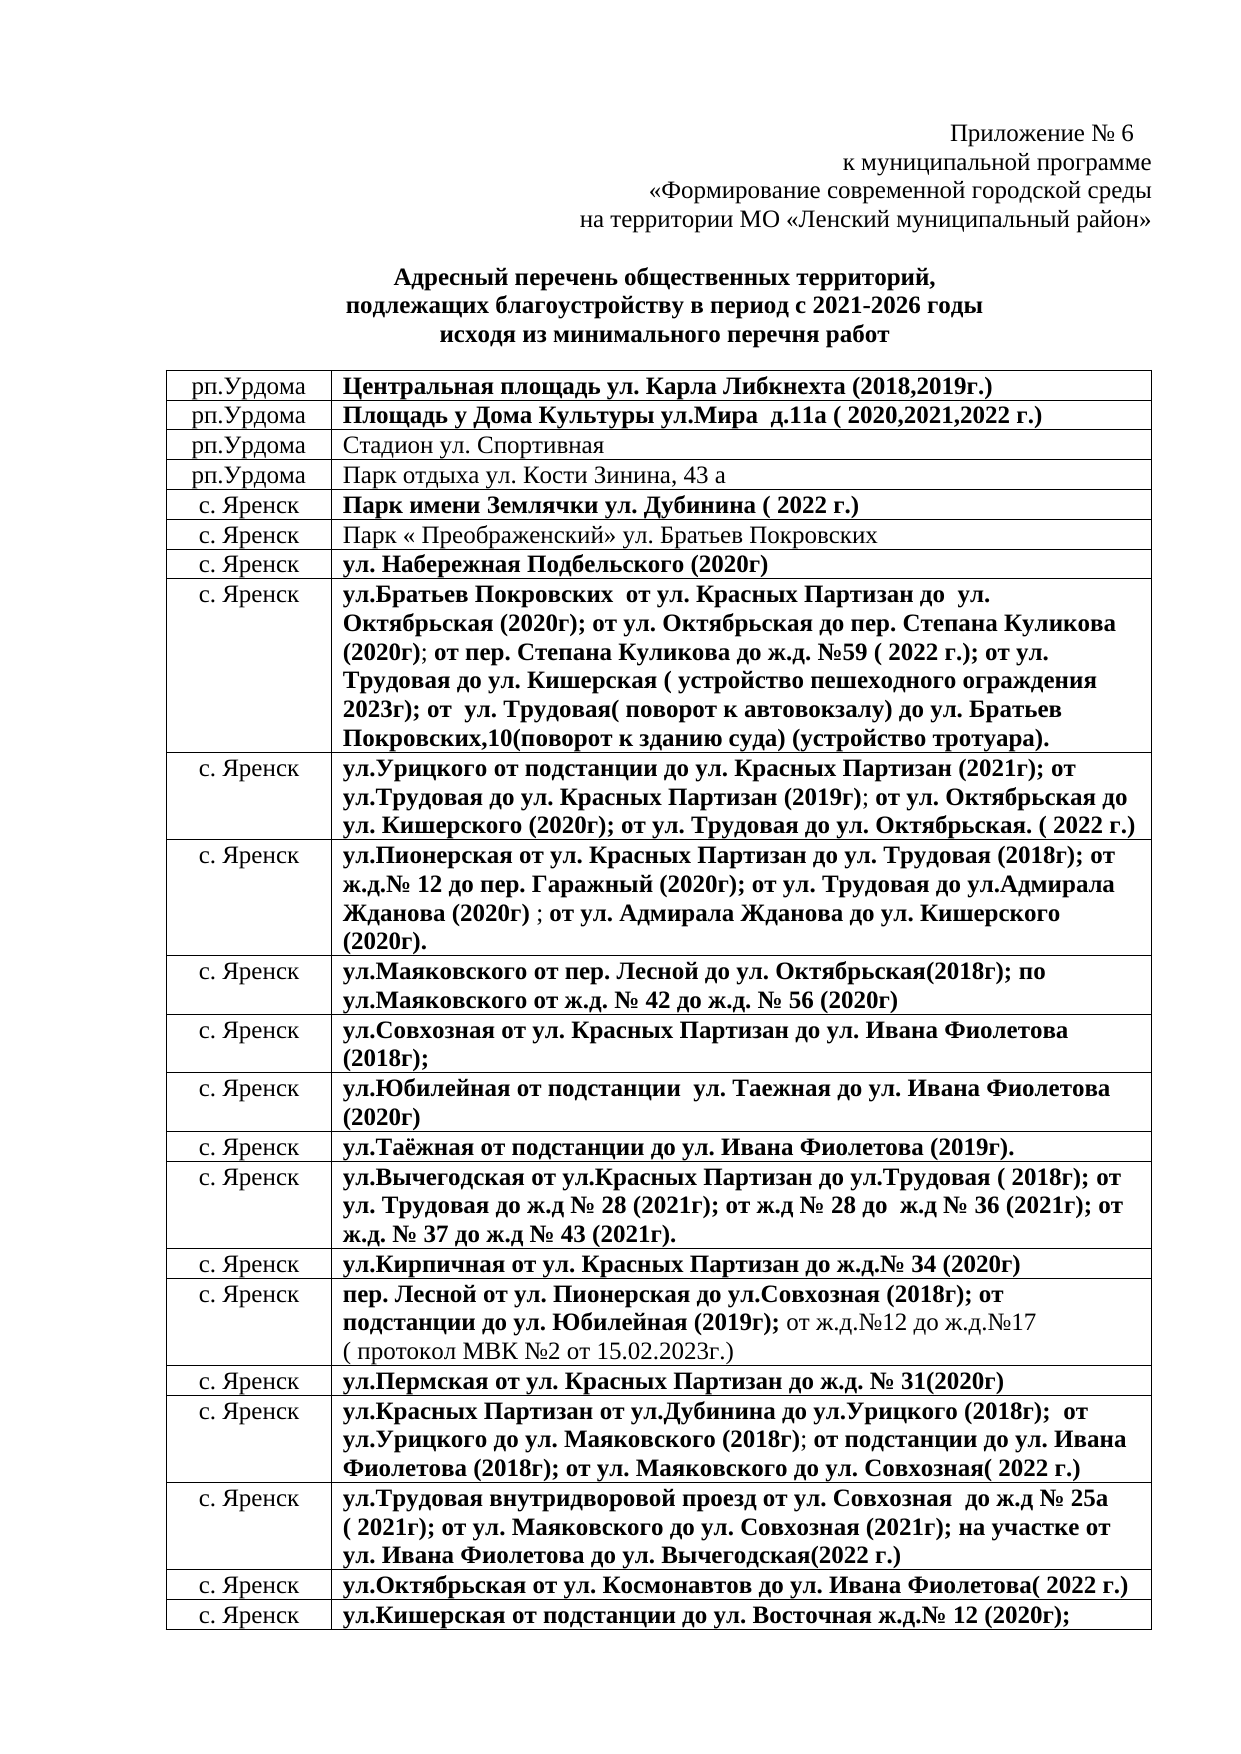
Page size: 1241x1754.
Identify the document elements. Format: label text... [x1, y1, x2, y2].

table_cell с. Яренск [167, 1366, 331, 1395]
table_cell ул.Совхозная от ул. Красных Партизан до ул. Ивана Фиолетова (2018г); [332, 1015, 1151, 1072]
table_cell Парк « Преображенский» ул. Братьев Покровских [332, 520, 1151, 548]
text Приложение № 6 [177, 118, 1134, 147]
table_cell ул.Красных Партизан от ул.Дубинина до ул.Урицкого (2018г); от ул.Урицкого до ул. Маяковского (2018г); от подстанции до ул. Ивана Фиолетова (2018г); от ул. Маяковского до ул. Совхозная( 2022 г.) [332, 1396, 1151, 1482]
table_cell ул.Вычегодская от ул.Красных Партизан до ул.Трудовая ( 2018г); от ул. Трудовая до ж.д № 28 (2021г); от ж.д № 28 до ж.д № 36 (2021г); от ж.д. № 37 до ж.д № 43 (2021г). [332, 1162, 1151, 1248]
table_cell с. Яренск [167, 1483, 331, 1569]
table_cell с. Яренск [167, 753, 331, 839]
table_cell ул.Кишерская от подстанции до ул. Восточная ж.д.№ 12 (2020г); [332, 1600, 1151, 1629]
table_cell с. Яренск [167, 1015, 331, 1072]
text «Формирование современной городской среды [177, 176, 1152, 204]
table_cell с. Яренск [167, 1570, 331, 1599]
text к муниципальной программе [177, 147, 1152, 176]
table_cell с. Яренск [167, 1249, 331, 1278]
table_cell Площадь у Дома Культуры ул.Мира д.11а ( 2020,2021,2022 г.) [332, 401, 1151, 429]
table_cell с. Яренск [167, 1162, 331, 1248]
table_cell Парк имени Землячки ул. Дубинина ( 2022 г.) [332, 490, 1151, 519]
table_cell рп.Урдома [167, 460, 331, 489]
table_cell ул.Юбилейная от подстанции ул. Таежная до ул. Ивана Фиолетова (2020г) [332, 1073, 1151, 1131]
table_cell с. Яренск [167, 1132, 331, 1161]
table_cell ул. Набережная Подбельского (2020г) [332, 550, 1151, 578]
table_cell Парк отдыха ул. Кости Зинина, 43 а [332, 460, 1151, 489]
text подлежащих благоустройству в период с 2021-2026 годы [177, 291, 1152, 319]
table_cell Стадион ул. Спортивная [332, 430, 1151, 459]
table_cell ул.Маяковского от пер. Лесной до ул. Октябрьская(2018г); по ул.Маяковского от ж.д. № 42 до ж.д. № 56 (2020г) [332, 956, 1151, 1014]
table_cell с. Яренск [167, 840, 331, 955]
table_cell ул.Братьев Покровских от ул. Красных Партизан до ул. Октябрьская (2020г); от ул. Октябрьская до пер. Степана Куликова (2020г); от пер. Степана Куликова до ж.д. №59 ( 2022 г.); от ул. Трудовая до ул. Кишерская ( устройство пешеходного ограждения 2023г); от ул. Трудовая( поворот к автовокзалу) до ул. Братьев Покровских,10(поворот к зданию суда) (устройство тротуара). [332, 579, 1151, 752]
table_cell ул.Пионерская от ул. Красных Партизан до ул. Трудовая (2018г); от ж.д.№ 12 до пер. Гаражный (2020г); от ул. Трудовая до ул.Адмирала Жданова (2020г) ; от ул. Адмирала Жданова до ул. Кишерского (2020г). [332, 840, 1151, 955]
text Адресный перечень общественных территорий, [177, 262, 1152, 291]
text на территории МО «Ленский муниципальный район» [177, 204, 1152, 233]
text исходя из минимального перечня работ [177, 319, 1152, 348]
table_cell пер. Лесной от ул. Пионерская до ул.Совхозная (2018г); от подстанции до ул. Юбилейная (2019г); от ж.д.№12 до ж.д.№17 ( протокол МВК №2 от 15.02.2023г.) [332, 1279, 1151, 1365]
table_cell с. Яренск [167, 490, 331, 519]
table_cell с. Яренск [167, 1396, 331, 1482]
table_cell с. Яренск [167, 550, 331, 578]
table_cell ул.Урицкого от подстанции до ул. Красных Партизан (2021г); от ул.Трудовая до ул. Красных Партизан (2019г); от ул. Октябрьская до ул. Кишерского (2020г); от ул. Трудовая до ул. Октябрьская. ( 2022 г.) [332, 753, 1151, 839]
table_cell ул.Октябрьская от ул. Космонавтов до ул. Ивана Фиолетова( 2022 г.) [332, 1570, 1151, 1599]
table_cell с. Яренск [167, 1279, 331, 1365]
table_cell ул.Пермская от ул. Красных Партизан до ж.д. № 31(2020г) [332, 1366, 1151, 1395]
table_header рп.Урдома [167, 371, 331, 399]
table_cell рп.Урдома [167, 401, 331, 429]
table_cell с. Яренск [167, 1600, 331, 1629]
table_cell с. Яренск [167, 520, 331, 548]
table_cell с. Яренск [167, 1073, 331, 1131]
table_cell с. Яренск [167, 956, 331, 1014]
table_cell рп.Урдома [167, 430, 331, 459]
table_cell ул.Трудовая внутридворовой проезд от ул. Совхозная до ж.д № 25а ( 2021г); от ул. Маяковского до ул. Совхозная (2021г); на участке от ул. Ивана Фиолетова до ул. Вычегодская(2022 г.) [332, 1483, 1151, 1569]
table_cell ул.Кирпичная от ул. Красных Партизан до ж.д.№ 34 (2020г) [332, 1249, 1151, 1278]
table_cell ул.Таёжная от подстанции до ул. Ивана Фиолетова (2019г). [332, 1132, 1151, 1161]
table_cell с. Яренск [167, 579, 331, 752]
table_header Центральная площадь ул. Карла Либкнехта (2018,2019г.) [332, 371, 1151, 399]
